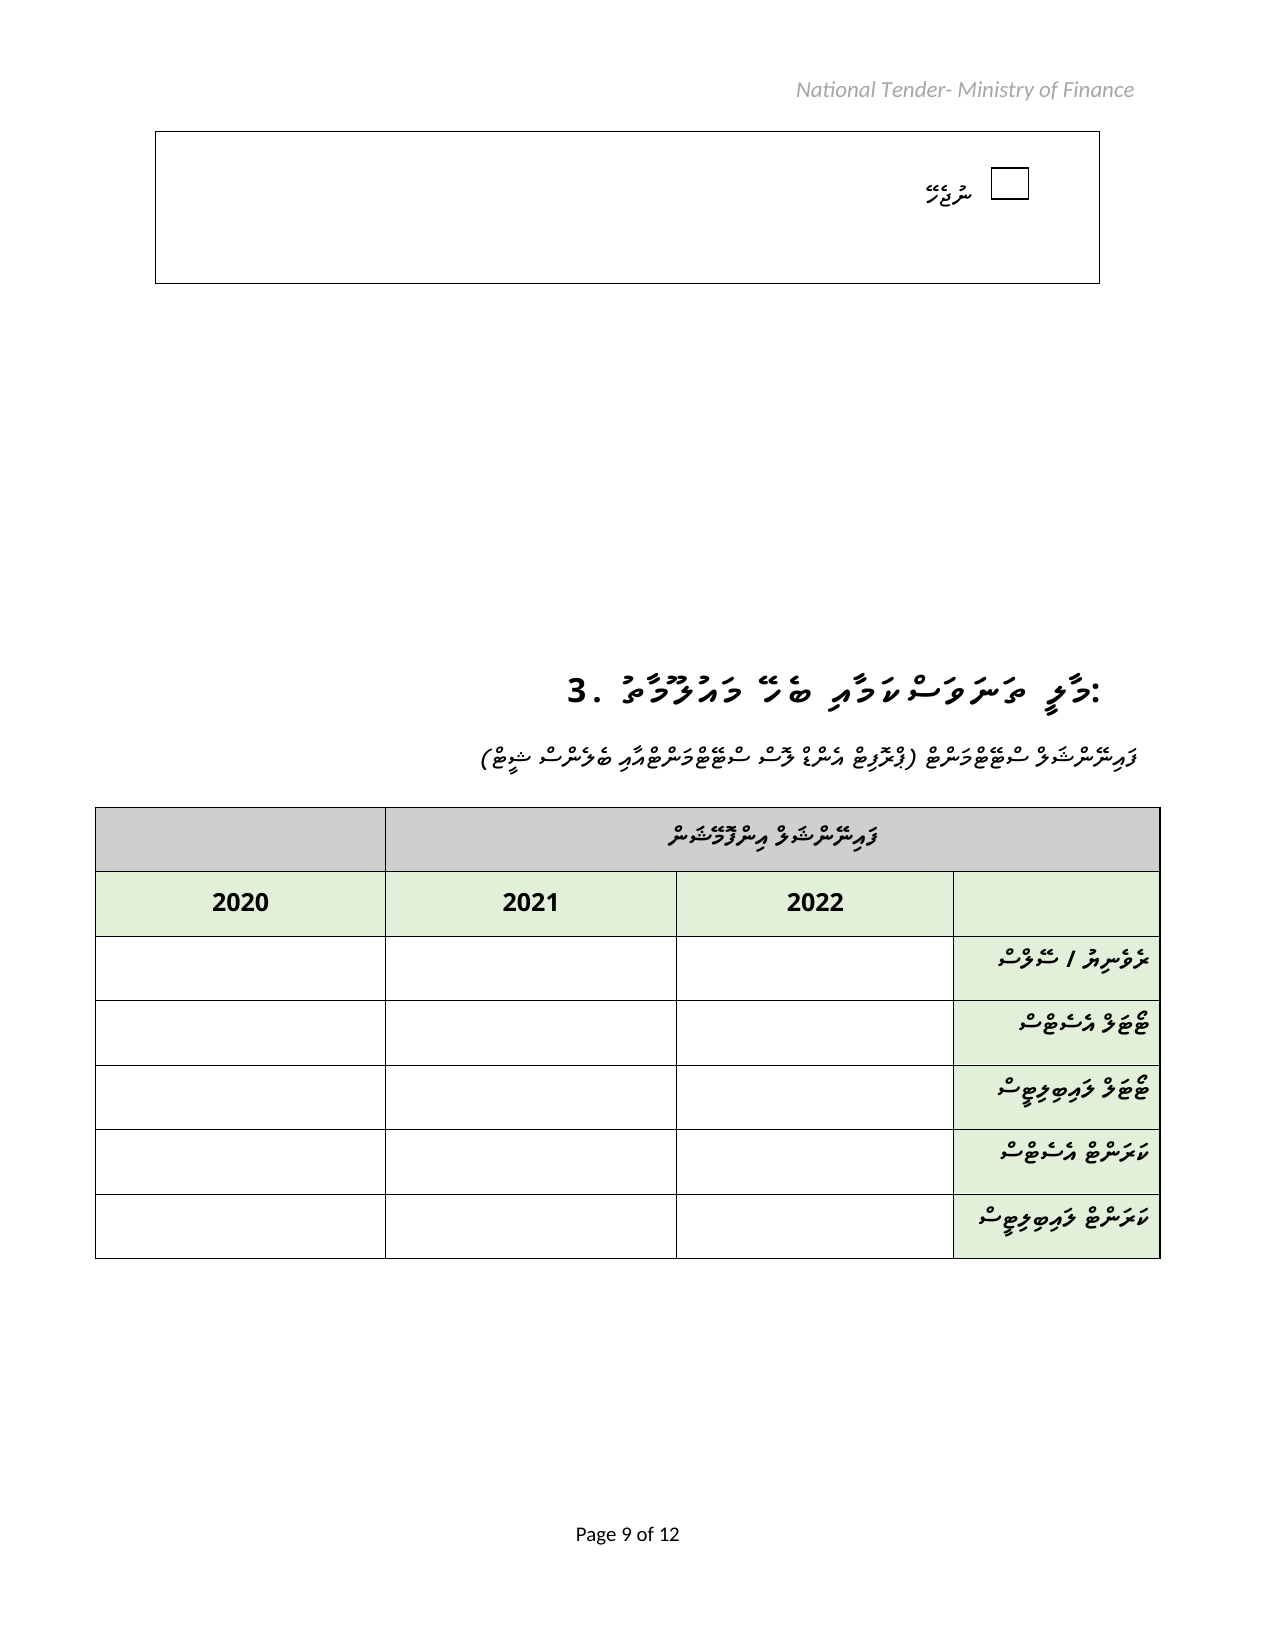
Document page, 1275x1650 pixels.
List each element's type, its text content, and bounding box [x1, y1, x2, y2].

table_cell ޓޯޓަލް އެސެޓްސް [954, 1001, 1159, 1064]
table_cell [677, 1001, 953, 1064]
table_cell [96, 1195, 385, 1258]
table_cell 2022 [677, 872, 953, 936]
table_cell [954, 872, 1159, 936]
table_cell ރެވެނިޔު / ސޭލްސް [954, 937, 1159, 1000]
table_cell [96, 1130, 385, 1193]
table_cell [677, 1066, 953, 1129]
table_cell ކަރަންޓް އެސެޓްސް [954, 1130, 1159, 1193]
table_header [96, 808, 385, 871]
table_cell [96, 937, 385, 1000]
table_cell [386, 1001, 676, 1064]
table_cell [386, 937, 676, 1000]
table_cell [677, 1130, 953, 1193]
table_cell ކަރަންޓް ލައިބިލިޓީސް [954, 1195, 1159, 1258]
table_cell [96, 1066, 385, 1129]
table_cell [677, 937, 953, 1000]
table_cell 2021 [386, 872, 676, 936]
table_cell [677, 1195, 953, 1258]
text 3. މާލީ ތަނަވަސްކަމާއި ބެހޭ މައުލޫމާތު: [118, 666, 1100, 716]
text ފައިނޭންޝަލް ސްޓޭޓްމަންޓް (ޕްރޮފިޓް އެންޑް ލޮސް ސްޓޭޓްމަންޓްއާއި ބެލެންސް ޝީޓް) [118, 741, 1137, 775]
table_cell [96, 1001, 385, 1064]
table_cell [386, 1195, 676, 1258]
table_header ފައިނޭންޝަލް އިންފޮމޭޝަން [386, 808, 1159, 871]
table_cell [386, 1130, 676, 1193]
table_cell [156, 132, 1099, 283]
table_cell ޓޯޓަލް ލައިބިލިޓީސް [954, 1066, 1159, 1129]
table_cell [386, 1066, 676, 1129]
table_cell 2020 [96, 872, 385, 936]
